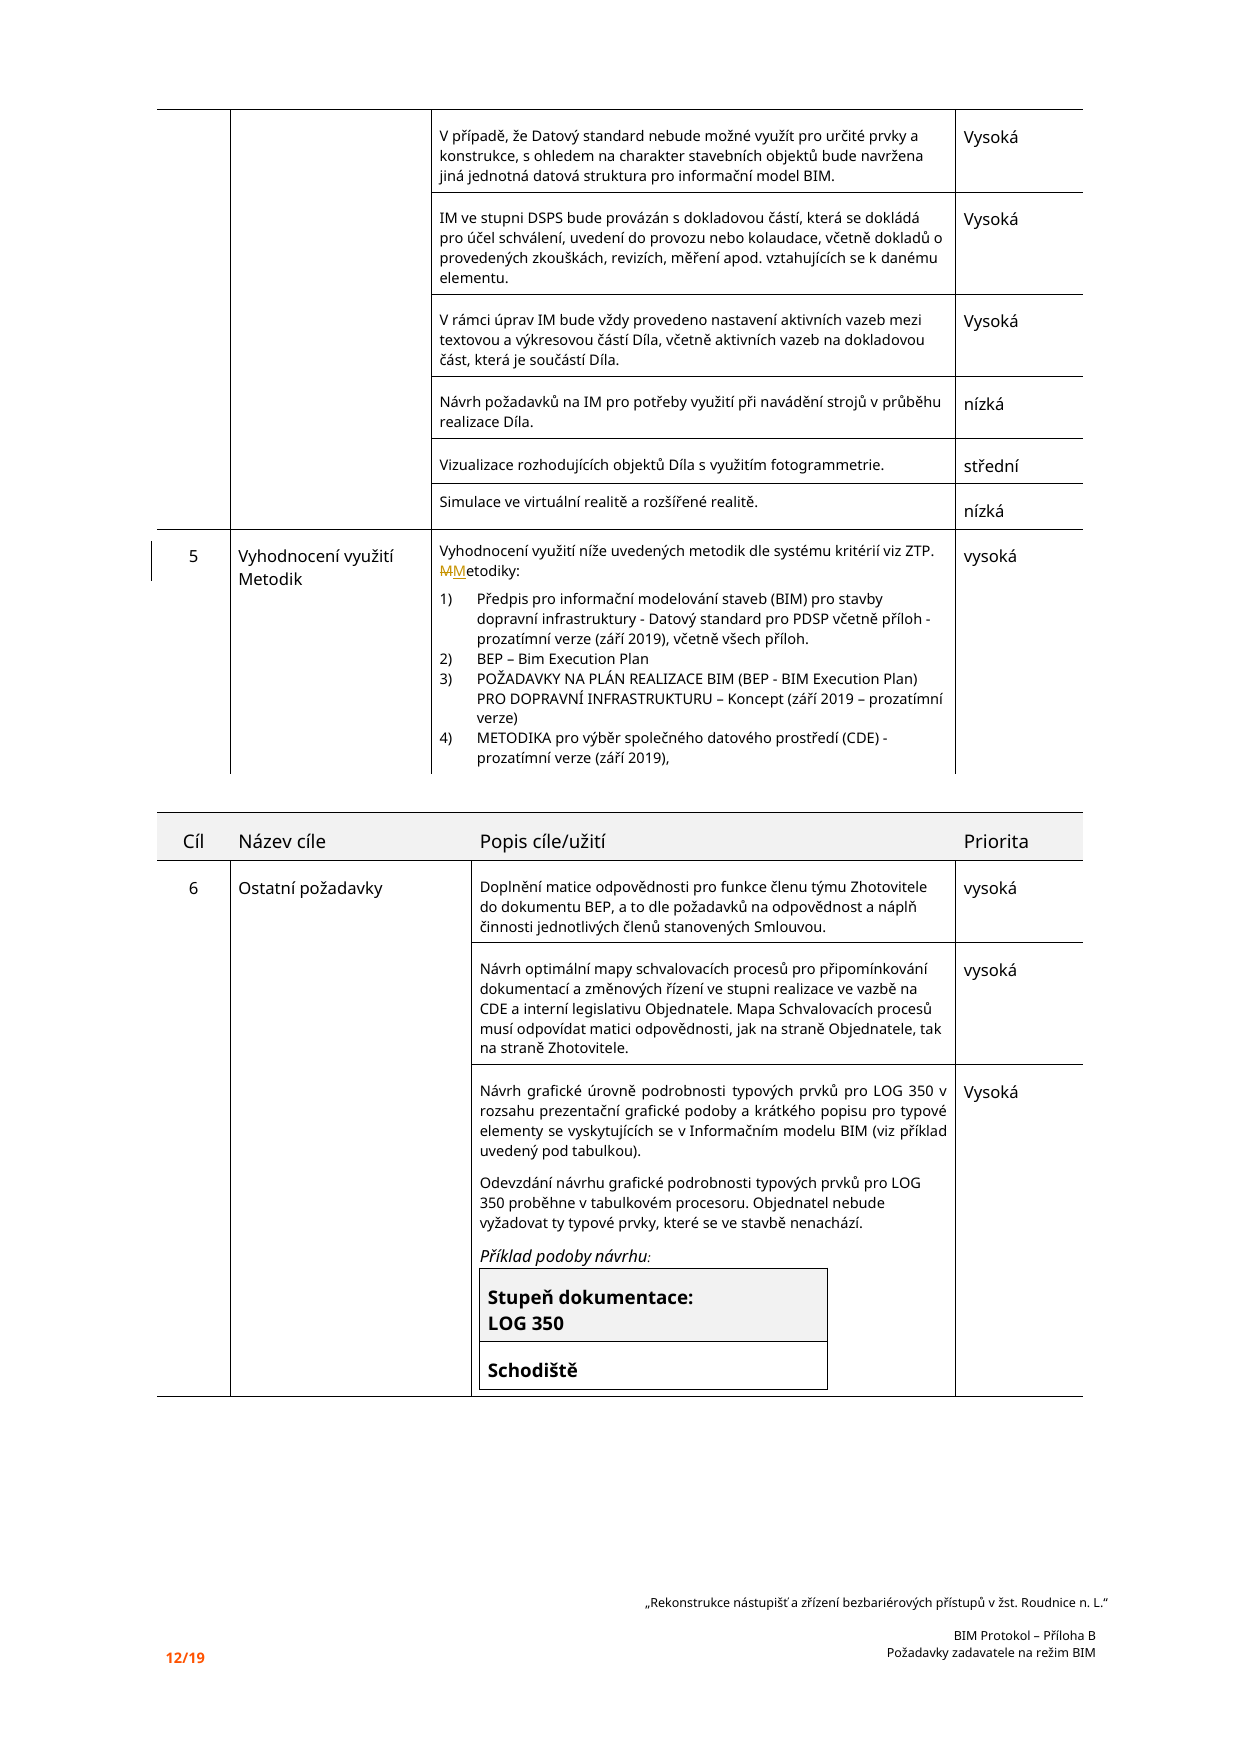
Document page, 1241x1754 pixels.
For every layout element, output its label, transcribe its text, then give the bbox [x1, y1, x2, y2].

table_cell Doplnění matice odpovědnosti pro funkce členu týmu Zhotovitele do dokumentu BEP, a to dle požadavků na odpovědnost a náplň činnosti jednotlivých členů stanovených Smlouvou. [472, 861, 955, 942]
table_cell nízká [956, 377, 1083, 438]
table_cell Ostatní požadavky [231, 861, 471, 1396]
table_cell V případě, že Datový standard nebude možné využít pro určité prvky a konstrukce, s ohledem na charakter stavebních objektů bude navržena jiná jednotná datová struktura pro informační model BIM. [432, 110, 955, 191]
table_cell Vysoká [956, 110, 1083, 191]
table_cell Vysoká [956, 193, 1083, 293]
table_cell Návrh požadavků na IM pro potřeby využití při navádění strojů v průběhu realizace Díla. [432, 377, 955, 438]
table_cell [472, 1065, 955, 1396]
table_cell Vyhodnocení využití Metodik [231, 530, 431, 774]
table_cell Vizualizace rozhodujících objektů Díla s využitím fotogrammetrie. [432, 439, 955, 483]
table_cell IM ve stupni DSPS bude provázán s dokladovou částí, která se dokládá pro účel schválení, uvedení do provozu nebo kolaudace, včetně dokladů o provedených zkouškách, revizích, měření apod. vztahujících se k danému elementu. [432, 193, 955, 293]
table_header Název cíle [230, 813, 471, 860]
table_cell Vysoká [956, 295, 1083, 376]
table_header Cíl [157, 813, 230, 860]
table_cell vysoká [956, 861, 1083, 942]
table_header Priorita [956, 813, 1083, 860]
table_cell V rámci úprav IM bude vždy provedeno nastavení aktivních vazeb mezi textovou a výkresovou částí Díla, včetně aktivních vazeb na dokladovou část, která je součástí Díla. [432, 295, 955, 376]
table_cell 6 [157, 861, 230, 1396]
table_cell Vysoká [956, 1065, 1083, 1396]
table_header Popis cíle/užití [471, 813, 956, 860]
table_cell střední [956, 439, 1083, 483]
table_cell vysoká [956, 530, 1083, 774]
table_cell 5 [157, 530, 230, 774]
table_cell nízká [956, 484, 1083, 528]
table_cell vysoká [956, 943, 1083, 1064]
table_cell Simulace ve virtuální realitě a rozšířené realitě. [432, 484, 955, 528]
table_cell Vyhodnocení využití níže uvedených metodik dle systému kritérií viz ZTP. etodiky: Předpis pro informační modelování staveb (BIM) pro stavby dopravní infrastruktury - Datový standard pro PDSP včetně příloh - prozatímní verze (září 2019), včetně všech příloh. BEP – Bim Execution Plan POŽADAVKY NA PLÁN REALIZACE BIM (BEP - BIM Execution Plan) PRO DOPRAVNÍ INFRASTRUKTURU – Koncept (září 2019 – prozatímní verze) METODIKA pro výběr společného datového prostředí (CDE) - prozatímní verze (září 2019), [432, 530, 955, 774]
table_cell Návrh optimální mapy schvalovacích procesů pro připomínkování dokumentací a změnových řízení ve stupni realizace ve vazbě na CDE a interní legislativu Objednatele. Mapa Schvalovacích procesů musí odpovídat matici odpovědnosti, jak na straně Objednatele, tak na straně Zhotovitele. [472, 943, 955, 1064]
